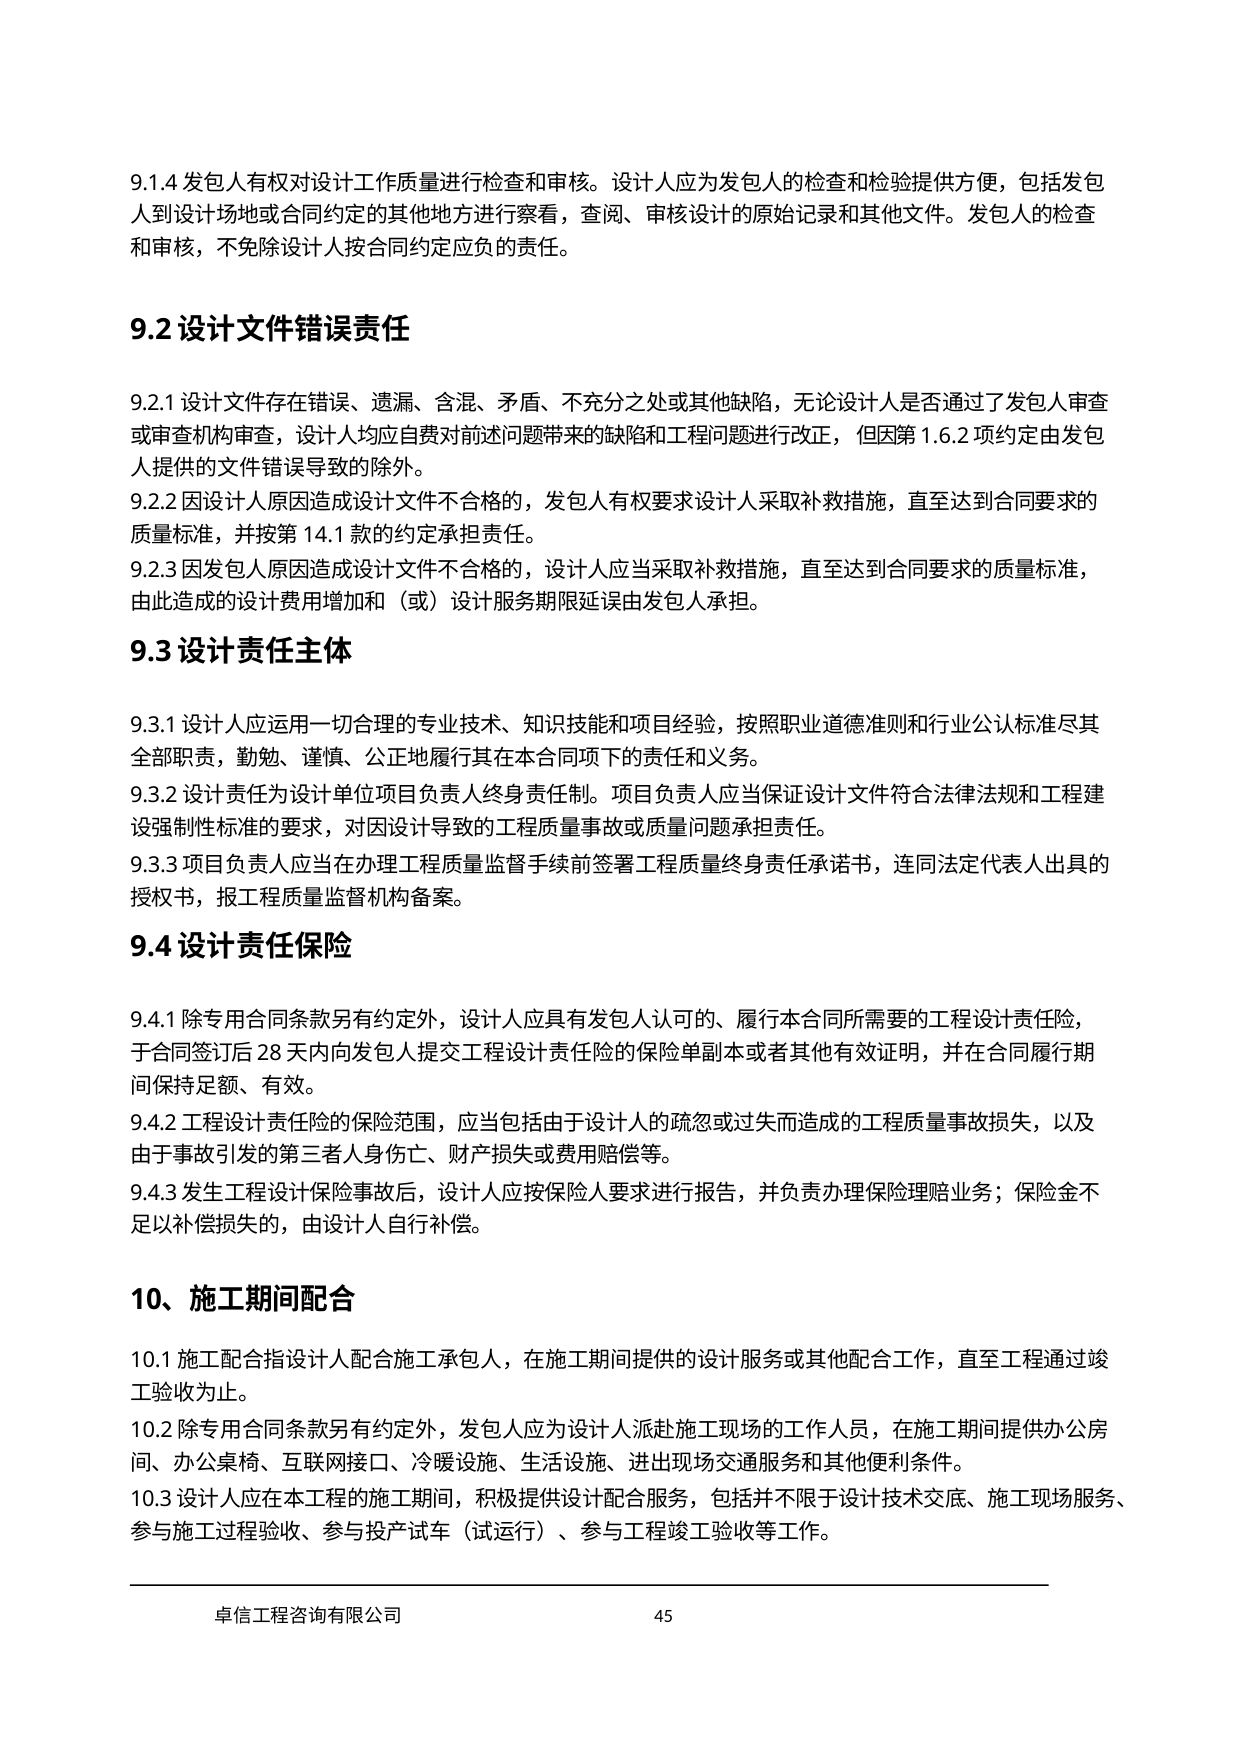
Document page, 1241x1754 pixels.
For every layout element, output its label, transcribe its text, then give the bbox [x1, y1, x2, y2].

text 9.3.3项目负责人应当在办理工程质量监督手续前签署工程质量终身责任承诺书，连同法定代表人出具的授权书，报工程质量监督机构备案。 [130, 847, 1113, 912]
text 9.2.1设计文件存在错误、遗漏、含混、矛盾、不充分之处或其他缺陷，无论设计人是否通过了发包人审查或审查机构审查，设计人均应自费对前述问题带来的缺陷和工程问题进行改正， 但因第 1.6.2项约定由发包人提供的文件错误导致的除外。 [130, 385, 1124, 482]
text 9.4.3发生工程设计保险事故后，设计人应按保险人要求进行报告，并负责办理保险理赔业务；保险金不足以补偿损失的，由设计人自行补偿。 [130, 1174, 1114, 1239]
text 10.1施工配合指设计人配合施工承包人，在施工期间提供的设计服务或其他配合工作，直至工程通过竣工验收为止。 [130, 1342, 1114, 1407]
subtitle 10、施工期间配合 [130, 1264, 1136, 1329]
text 9.3.1设计人应运用一切合理的专业技术、知识技能和项目经验，按照职业道德准则和行业公认标准尽其全部职责，勤勉、谨慎、公正地履行其在本合同项下的责任和义务。 [130, 707, 1114, 772]
subtitle 9.3设计责任主体 [130, 616, 1136, 681]
subtitle 9.2设计文件错误责任 [130, 294, 1136, 359]
text 10.2除专用合同条款另有约定外，发包人应为设计人派赴施工现场的工作人员，在施工期间提供办公房间、办公桌椅、互联网接口、冷暖设施、生活设施、进出现场交通服务和其他便利条件。 [130, 1412, 1114, 1477]
text 9.4.2工程设计责任险的保险范围，应当包括由于设计人的疏忽或过失而造成的工程质量事故损失，以及由于事故引发的第三者人身伤亡、财产损失或费用赔偿等。 [130, 1104, 1114, 1169]
subtitle 9.4设计责任保险 [130, 912, 1136, 977]
text 9.3.2设计责任为设计单位项目负责人终身责任制。项目负责人应当保证设计文件符合法律法规和工程建设强制性标准的要求，对因设计导致的工程质量事故或质量问题承担责任。 [130, 777, 1113, 842]
text 9.1.4发包人有权对设计工作质量进行检查和审核。设计人应为发包人的检查和检验提供方便，包括发包人到设计场地或合同约定的其他地方进行察看，查阅、审核设计的原始记录和其他文件。发包人的检查和审核，不免除设计人按合同约定应负的责任。 [130, 164, 1113, 262]
text 9.2.3因发包人原因造成设计文件不合格的，设计人应当采取补救措施，直至达到合同要求的质量标准，由此造成的设计费用增加和（或）设计服务期限延误由发包人承担。 [130, 551, 1114, 616]
text 10.3设计人应在本工程的施工期间，积极提供设计配合服务，包括并不限于设计技术交底、施工现场服务、参与施工过程验收、参与投产试车（试运行）、参与工程竣工验收等工作。 [130, 1481, 1125, 1546]
text 9.2.2因设计人原因造成设计文件不合格的，发包人有权要求设计人采取补救措施，直至达到合同要求的质量标准，并按第 14.1款的约定承担责任。 [130, 484, 1114, 549]
text 9.4.1除专用合同条款另有约定外，设计人应具有发包人认可的、履行本合同所需要的工程设计责任险，于合同签订后 28天内向发包人提交工程设计责任险的保险单副本或者其他有效证明，并在合同履行期间保持足额、有效。 [130, 1002, 1114, 1100]
